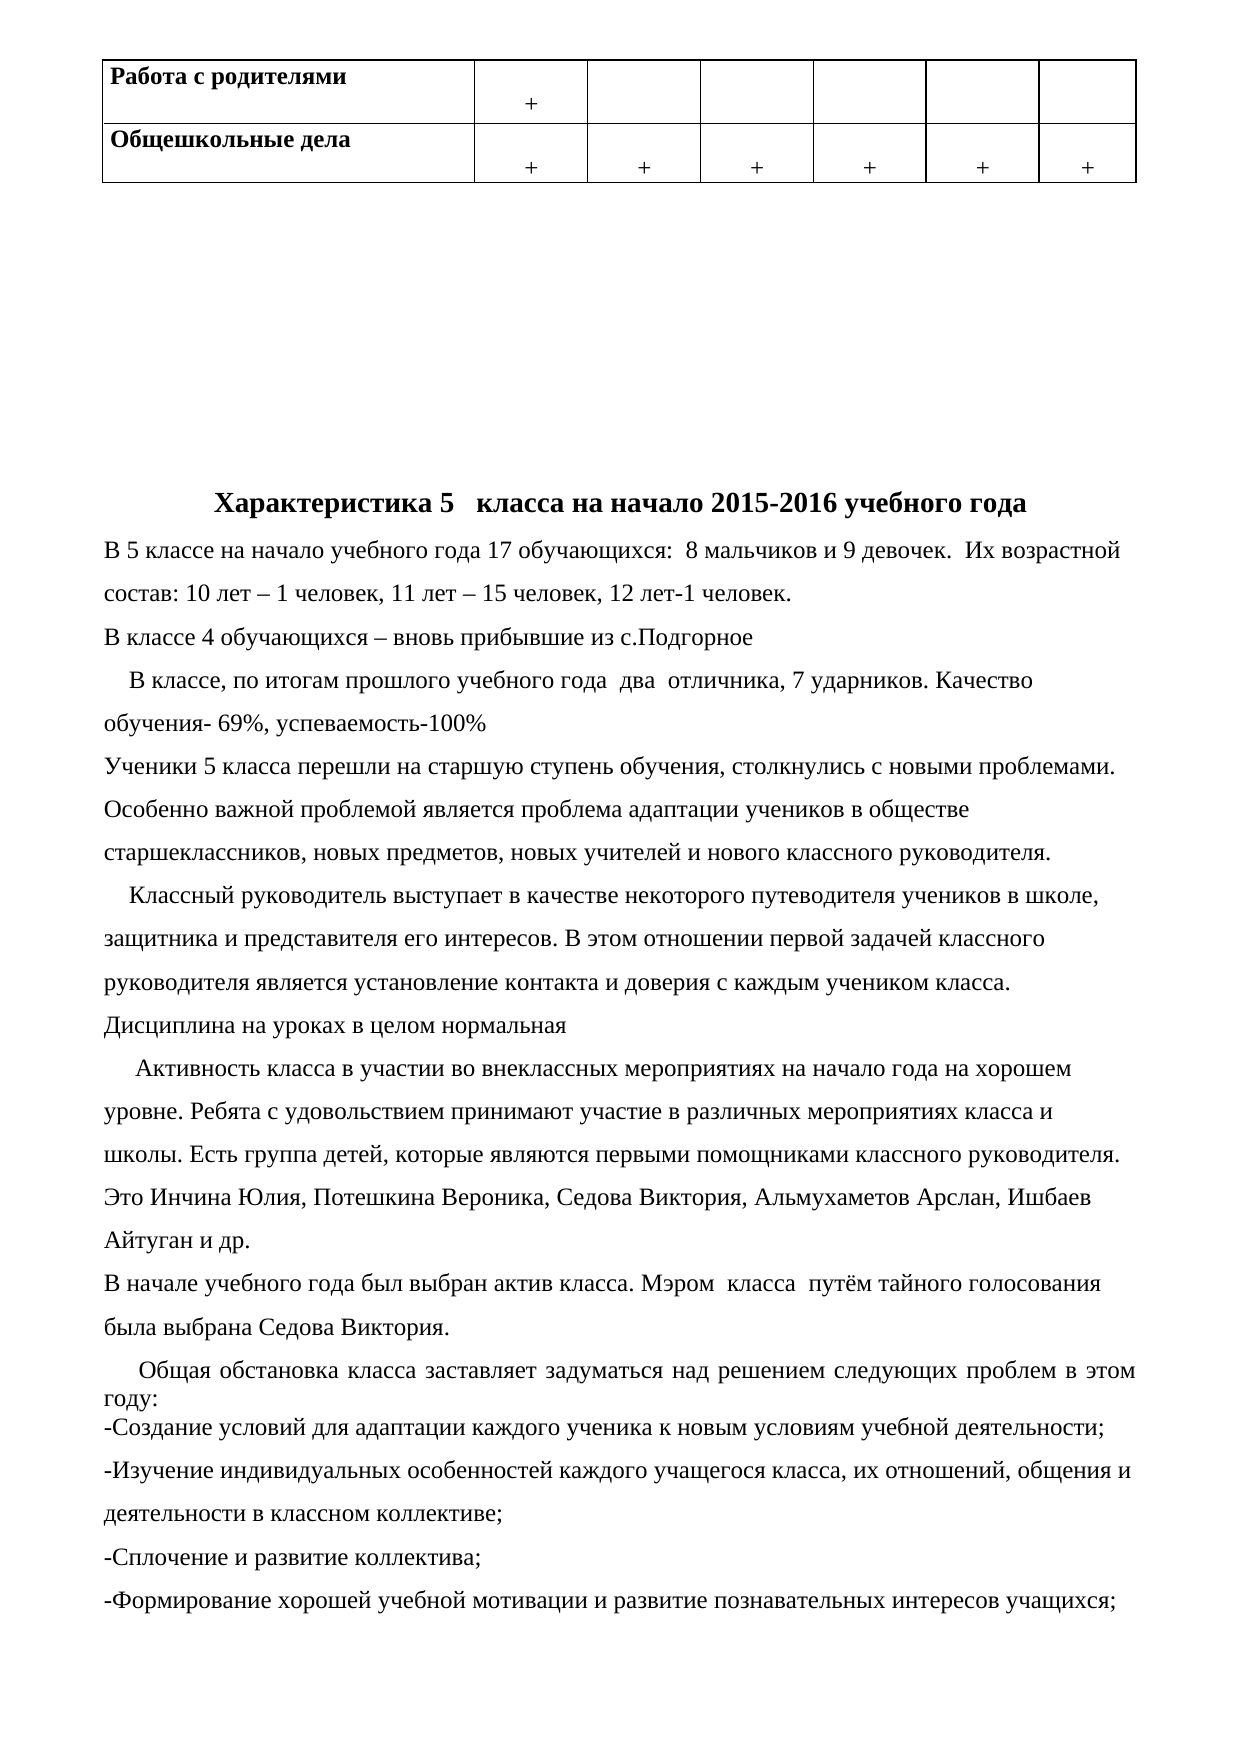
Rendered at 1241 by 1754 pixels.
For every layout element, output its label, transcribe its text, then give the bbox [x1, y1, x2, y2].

text Общая обстановка класса заставляет задуматься над решением следующих проблем в этом году: [103, 1355, 1137, 1412]
text Активность класса в участии во внеклассных мероприятиях на начало года на хорошем уровне. Ребята с удовольствием принимают участие в различных мероприятиях класса и школы. Есть группа детей, которые являются первыми помощниками классного руководителя. Это Инчина Юлия, Потешкина Вероника, Седова Виктория, Альмухаметов Арслан, Ишбаев Айтуган и др. [103, 1053, 1137, 1254]
table_cell + [475, 124, 587, 182]
text Характеристика 5 класса на начало 2015-2016 учебного года [103, 485, 1137, 518]
table_cell + [814, 124, 925, 182]
text Ученики 5 класса перешли на старшую ступень обучения, столкнулись с новыми проблемами. Особенно важной проблемой является проблема адаптации учеников в обществе старшеклассников, новых предметов, новых учителей и нового классного руководителя. [103, 751, 1137, 866]
table_cell + [1040, 124, 1135, 182]
table_cell + [927, 124, 1038, 182]
table_cell + [588, 124, 700, 182]
table_cell [814, 61, 925, 122]
text Классный руководитель выступает в качестве некоторого путеводителя учеников в школе, защитника и представителя его интересов. В этом отношении первой задачей классного руководителя является установление контакта и доверия с каждым учеником класса. [103, 880, 1137, 995]
text В 5 классе на начало учебного года 17 обучающихся: 8 мальчиков и 9 девочек. Их возрастной состав: 10 лет – 1 человек, 11 лет – 15 человек, 12 лет-1 человек. [103, 535, 1137, 607]
text Дисциплина на уроках в целом нормальная [103, 1010, 1137, 1038]
text -Создание условий для адаптации каждого ученика к новым условиям учебной деятельности; [103, 1412, 1137, 1441]
table_cell [1040, 61, 1135, 122]
text -Сплочение и развитие коллектива; [103, 1542, 1137, 1570]
table_cell Общешкольные дела [103, 124, 474, 182]
text В классе, по итогам прошлого учебного года два отличника, 7 ударников. Качество обучения- 69%, успеваемость-100% [103, 665, 1137, 737]
table_cell + [475, 61, 587, 122]
table_cell [588, 61, 700, 122]
text -Изучение индивидуальных особенностей каждого учащегося класса, их отношений, общения и деятельности в классном коллективе; [103, 1455, 1137, 1527]
table_cell + [701, 124, 813, 182]
table_cell [927, 61, 1038, 122]
text В начале учебного года был выбран актив класса. Мэром класса путём тайного голосования была выбрана Седова Виктория. [103, 1268, 1137, 1340]
table_cell [701, 61, 813, 122]
table_cell Работа с родителями [103, 61, 474, 122]
text -Формирование хорошей учебной мотивации и развитие познавательных интересов учащихся; [103, 1585, 1137, 1613]
text В классе 4 обучающихся – вновь прибывшие из с.Подгорное [103, 622, 1137, 650]
